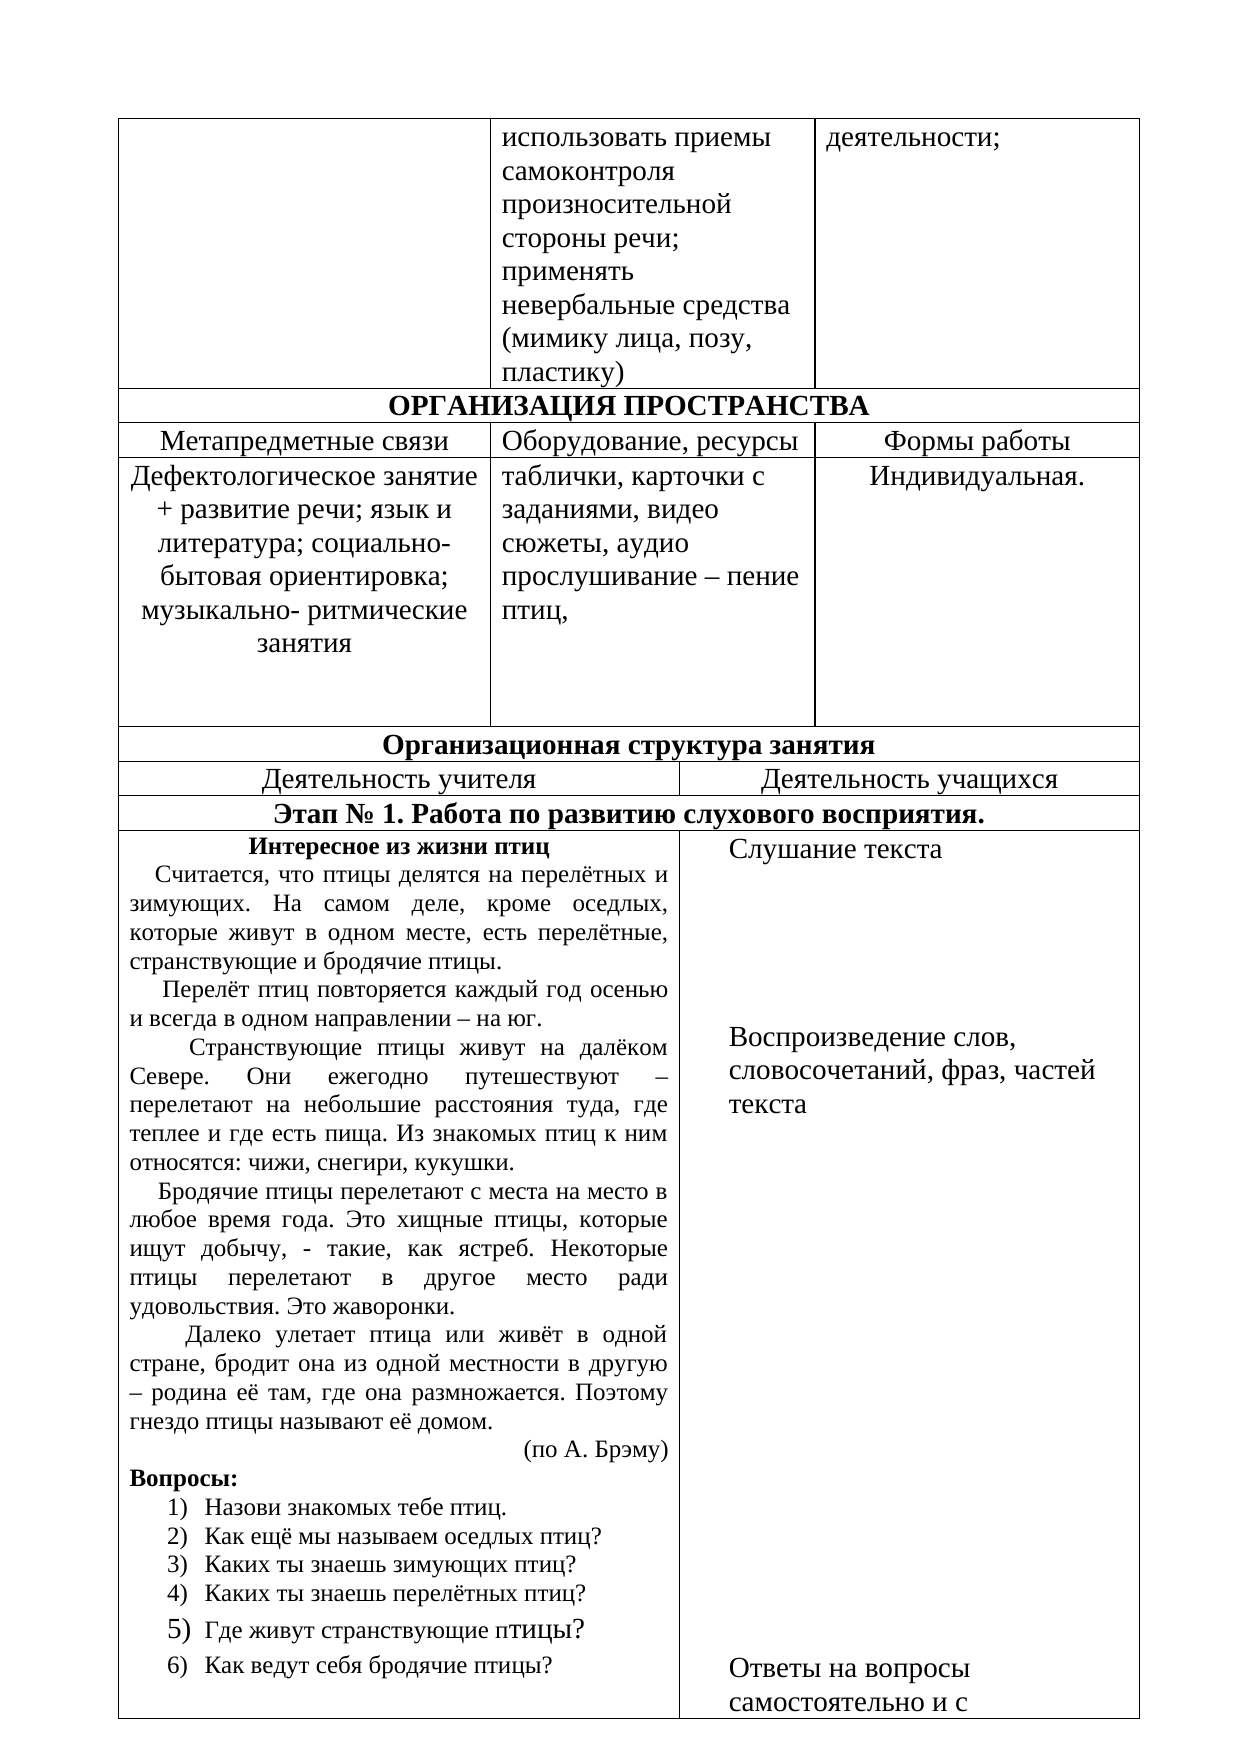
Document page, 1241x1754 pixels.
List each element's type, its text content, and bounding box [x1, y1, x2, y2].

table_cell таблички, карточки с заданиями, видео сюжеты, аудио прослушивание – пение птиц, [491, 458, 814, 726]
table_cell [119, 831, 679, 1717]
table_cell Метапредметные связи [119, 423, 490, 457]
table_cell Организационная структура занятия [119, 727, 1139, 761]
table_cell Деятельность учащихся [680, 762, 1139, 795]
table_cell Индивидуальная. [816, 458, 1139, 726]
table_cell Деятельность учителя [119, 762, 679, 795]
table_cell Дефектологическое занятие + развитие речи; язык и литература; социально- бытовая ориентировка; музыкально- ритмические занятия [119, 458, 490, 726]
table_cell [680, 831, 1139, 1717]
table_cell Оборудование, ресурсы [491, 423, 814, 457]
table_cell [119, 119, 490, 387]
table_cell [491, 119, 814, 387]
table_cell Формы работы [816, 423, 1139, 457]
table_cell ОРГАНИЗАЦИЯ ПРОСТРАНСТВА [119, 389, 1139, 422]
table_cell Этап № 1. Работа по развитию слухового восприятия. [119, 796, 1139, 830]
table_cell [816, 119, 1139, 387]
